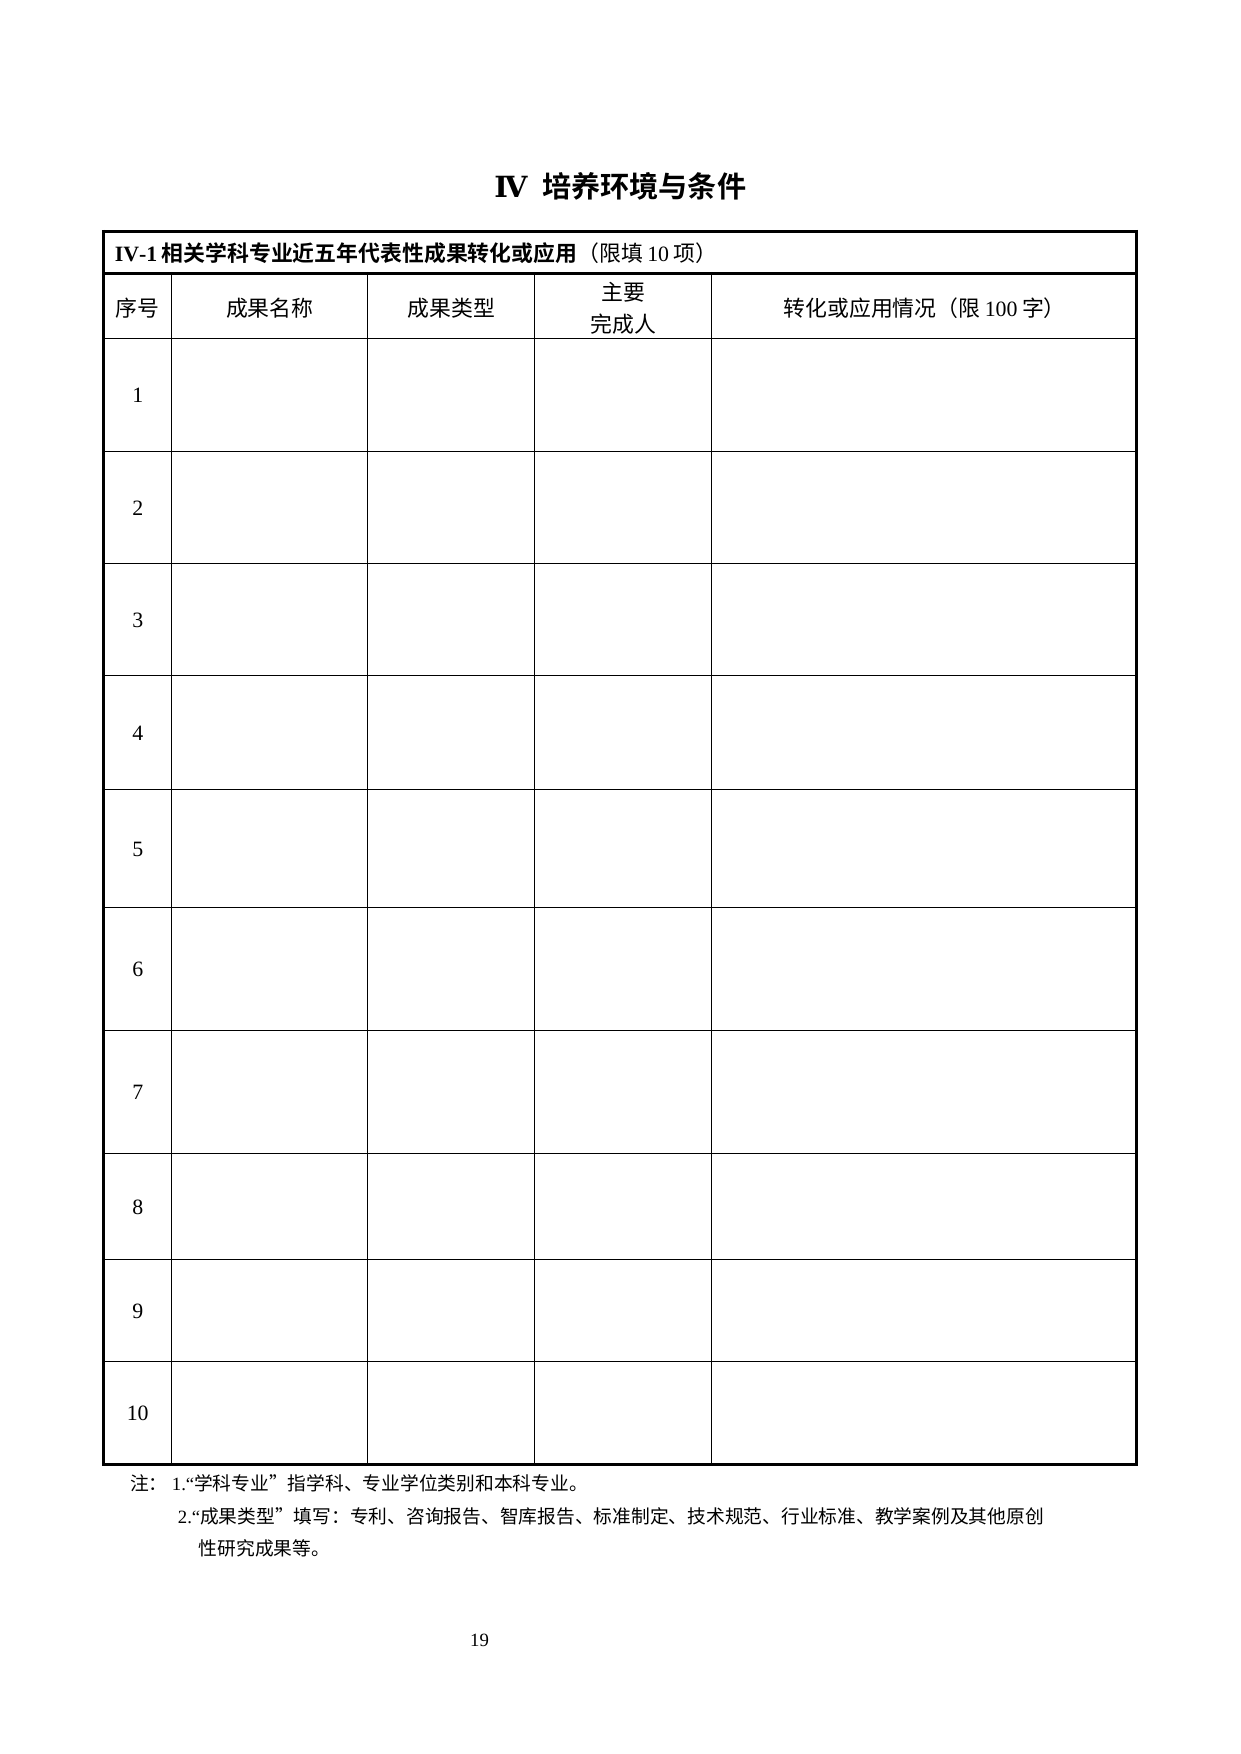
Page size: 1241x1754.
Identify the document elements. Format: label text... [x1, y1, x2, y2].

table_cell [172, 339, 367, 451]
table_cell [535, 564, 711, 675]
table_cell [368, 908, 534, 1030]
table_cell 8 [105, 1154, 171, 1259]
table_cell [172, 676, 367, 789]
table_cell 10 [105, 1362, 171, 1463]
table_cell [368, 339, 534, 451]
table_cell 1 [105, 339, 171, 451]
table_cell [712, 1031, 1135, 1153]
table_cell [712, 1260, 1135, 1361]
table_cell [535, 1154, 711, 1259]
table_cell [368, 790, 534, 907]
table_cell [172, 452, 367, 563]
table_cell [712, 1362, 1135, 1463]
table_cell [535, 1260, 711, 1361]
table_cell [368, 1031, 534, 1153]
table_cell [712, 452, 1135, 563]
table_cell 主要 完成人 [535, 275, 711, 338]
table_cell 3 [105, 564, 171, 675]
table_cell [172, 1362, 367, 1463]
table_cell [535, 452, 711, 563]
table_cell [172, 1031, 367, 1153]
table_cell 2 [105, 452, 171, 563]
text 2.“成果类型”填写：专利、咨询报告、智库报告、标准制定、技术规范、行业标准、教学案例及其他原创 [130, 1499, 1110, 1531]
table_cell 4 [105, 676, 171, 789]
table_cell [172, 908, 367, 1030]
table_cell [172, 790, 367, 907]
table_cell 成果名称 [172, 275, 367, 338]
table_cell [712, 339, 1135, 451]
table_cell [535, 1362, 711, 1463]
table_cell [535, 676, 711, 789]
table_cell [368, 676, 534, 789]
table_cell 5 [105, 790, 171, 907]
table_cell 序号 [105, 275, 171, 338]
table_cell 6 [105, 908, 171, 1030]
table_cell [712, 676, 1135, 789]
table_cell [535, 790, 711, 907]
table_cell [368, 452, 534, 563]
table_cell 转化或应用情况（限100字） [712, 275, 1135, 338]
table_cell [368, 564, 534, 675]
table_cell [172, 1154, 367, 1259]
table_cell 成果类型 [368, 275, 534, 338]
table_cell [535, 908, 711, 1030]
table_cell 9 [105, 1260, 171, 1361]
table_cell [368, 1154, 534, 1259]
table_cell [712, 1154, 1135, 1259]
table_cell [535, 1031, 711, 1153]
table_cell [368, 1260, 534, 1361]
table_cell [712, 908, 1135, 1030]
table_cell [368, 1362, 534, 1463]
text 性研究成果等。 [130, 1531, 1110, 1564]
table_cell [712, 564, 1135, 675]
text Ⅳ 培养环境与条件 [130, 152, 1110, 217]
text 注： 1.“学科专业”指学科、专业学位类别和本科专业。 [130, 1466, 1110, 1499]
table_cell [712, 790, 1135, 907]
table_cell 7 [105, 1031, 171, 1153]
table_cell [172, 1260, 367, 1361]
table_cell [172, 564, 367, 675]
table_header IV-1相关学科专业近五年代表性成果转化或应用（限填10项） [105, 233, 1135, 272]
table_cell [535, 339, 711, 451]
